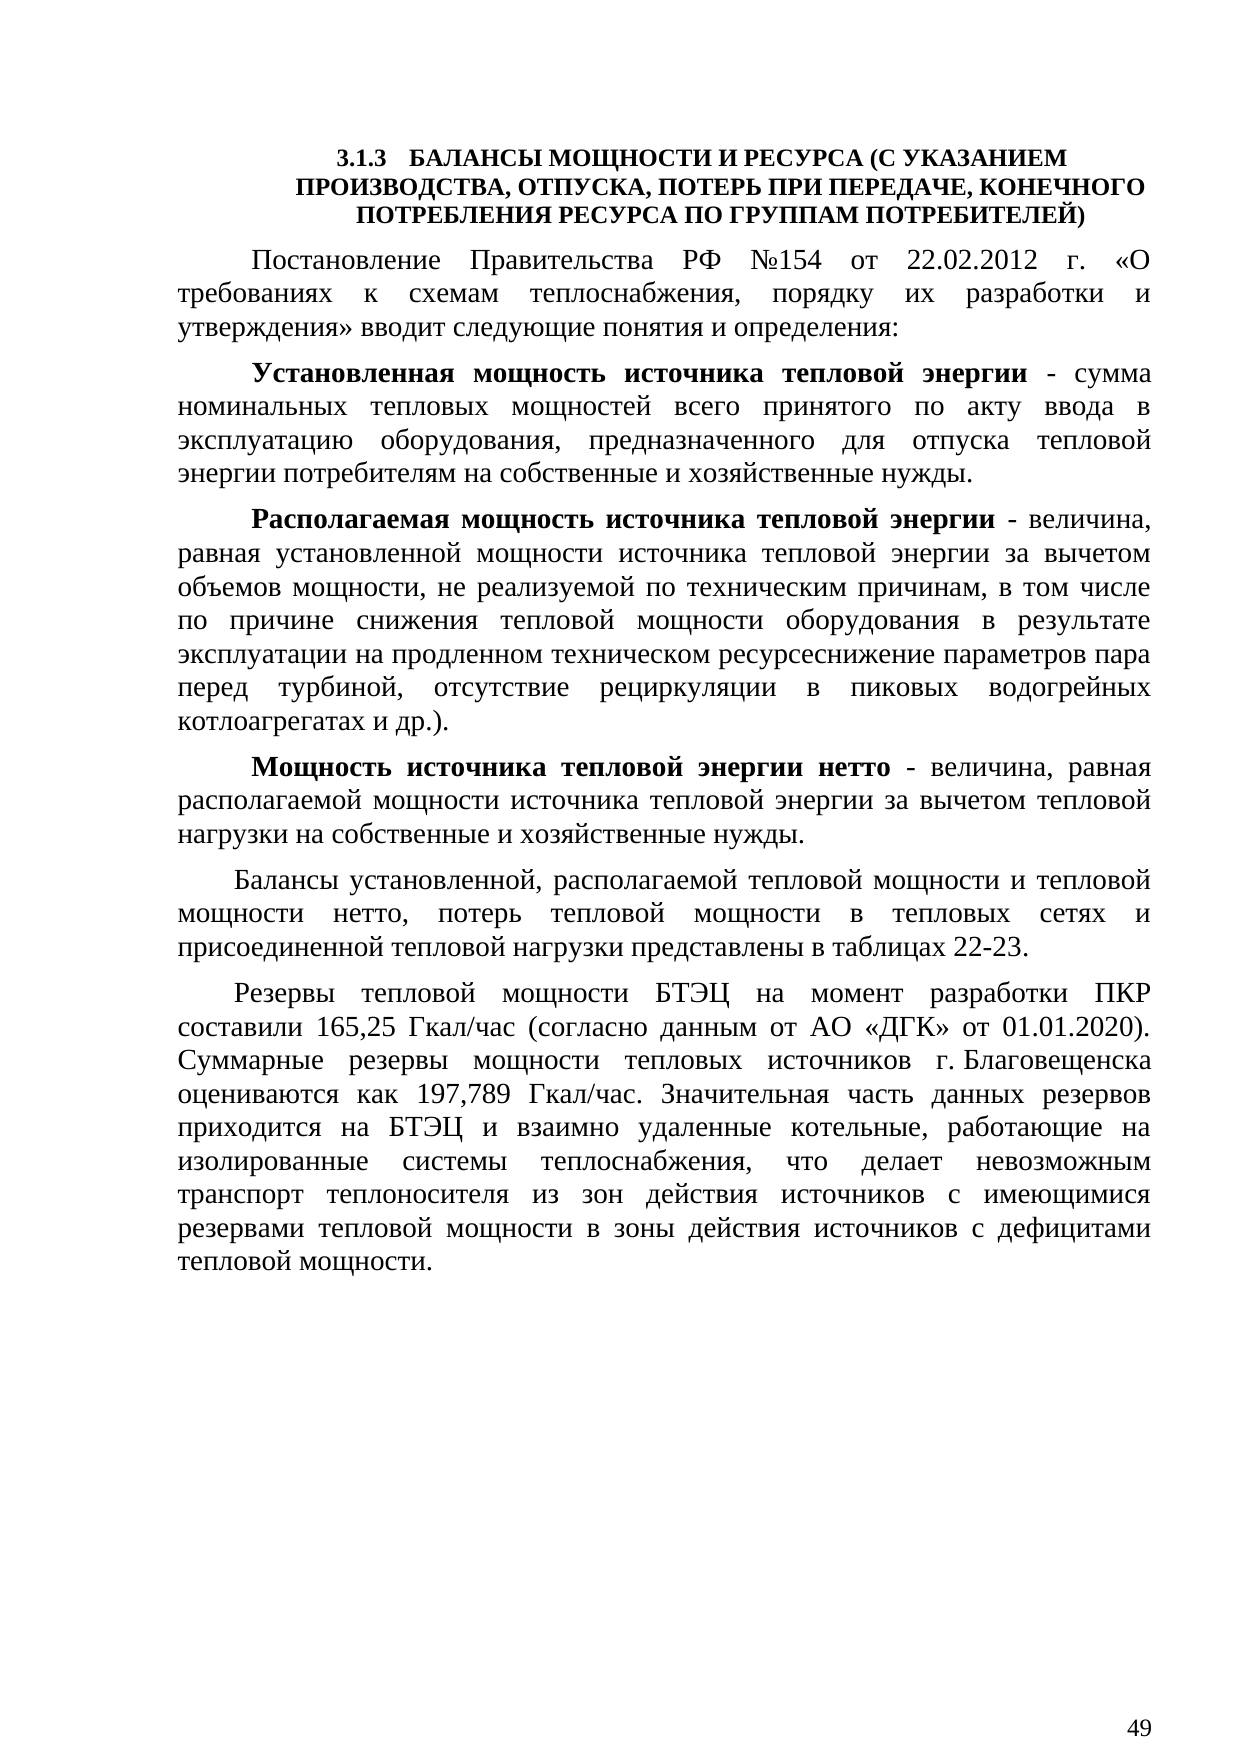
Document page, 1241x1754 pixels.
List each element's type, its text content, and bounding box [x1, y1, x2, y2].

text Мощность источника тепловой энергии нетто - величина, равная располагаемой мощности источника тепловой энергии за вычетом тепловой нагрузки на собственные и хозяйственные нужды. [177, 749, 1152, 849]
text Установленная мощность источника тепловой энергии - сумма номинальных тепловых мощностей всего принятого по акту ввода в эксплуатацию оборудования, предназначенного для отпуска тепловой энергии потребителям на собственные и хозяйственные нужды. [177, 355, 1152, 489]
text Располагаемая мощность источника тепловой энергии - величина, равная установленной мощности источника тепловой энергии за вычетом объемов мощности, не реализуемой по техническим причинам, в том числе по причине снижения тепловой мощности оборудования в результате эксплуатации на продленном техническом ресурсеснижение параметров пара перед турбиной, отсутствие рециркуляции в пиковых водогрейных котлоагрегатах и др.). [177, 502, 1152, 736]
text Постановление Правительства РФ №154 от 22.02.2012 г. «О требованиях к схемам теплоснабжения, порядку их разработки и утверждения» вводит следующие понятия и определения: [177, 242, 1152, 342]
text Балансы установленной, располагаемой тепловой мощности и тепловой мощности нетто, потерь тепловой мощности в тепловых сетях и присоединенной тепловой нагрузки представлены в таблицах 22-23. [177, 862, 1152, 963]
subtitle Балансы мощности и ресурса (с указанием производства, отпуска, потерь при передаче, конечного потребления ресурса по группам потребителей) [252, 143, 1152, 229]
text Резервы тепловой мощности БТЭЦ на момент разработки ПКР составили 165,25 Гкал/час (согласно данным от АО «ДГК» от 01.01.2020). Суммарные резервы мощности тепловых источников г. Благовещенска оцениваются как 197,789 Гкал/час. Значительная часть данных резервов приходится на БТЭЦ и взаимно удаленные котельные, работающие на изолированные системы теплоснабжения, что делает невозможным транспорт теплоносителя из зон действия источников с имеющимися резервами тепловой мощности в зоны действия источников с дефицитами тепловой мощности. [177, 975, 1152, 1277]
